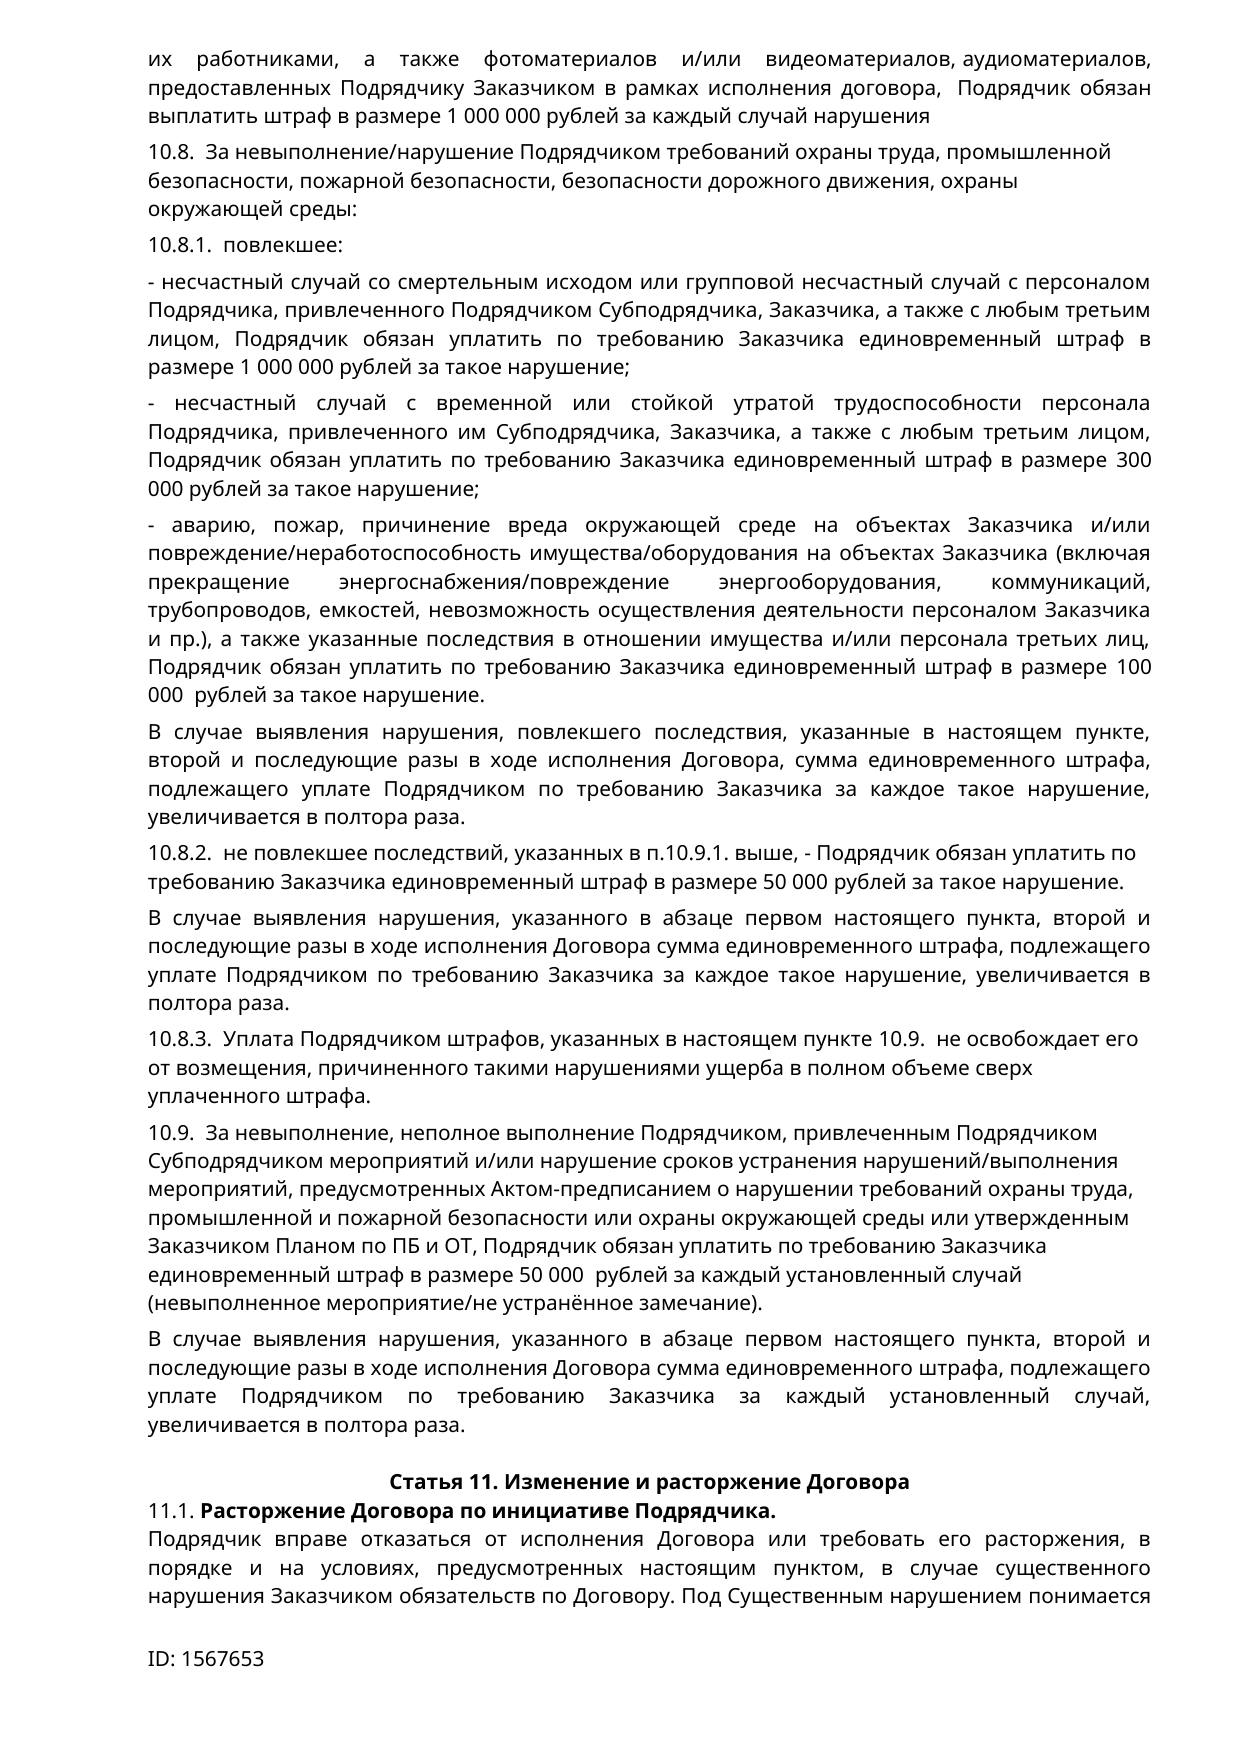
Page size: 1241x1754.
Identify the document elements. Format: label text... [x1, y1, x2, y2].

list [148, 44, 1152, 129]
list Изменение и расторжение Договора [148, 1467, 1152, 1496]
list Уплата Подрядчиком штрафов, указанных в настоящем пункте 10.9. не освобождает его от возмещения, причиненного такими нарушениями ущерба в полном объеме сверх уплаченного штрафа. [148, 1024, 1152, 1110]
text В случае выявления нарушения, указанного в абзаце первом настоящего пункта, второй и последующие разы в ходе исполнения Договора сумма единовременного штрафа, подлежащего уплате Подрядчиком по требованию Заказчика за каждый установленный случай, увеличивается в полтора раза. [148, 1324, 1152, 1438]
text - несчастный случай с временной или стойкой утратой трудоспособности персонала Подрядчика, привлеченного им Субподрядчика, Заказчика, а также с любым третьим лицом, Подрядчик обязан уплатить по требованию Заказчика единовременный штраф в размере 300 000 рублей за такое нарушение; [148, 388, 1152, 502]
text В случае выявления нарушения, повлекшего последствия, указанные в настоящем пункте, второй и последующие разы в ходе исполнения Договора, сумма единовременного штрафа, подлежащего уплате Подрядчиком по требованию Заказчика за каждое такое нарушение, увеличивается в полтора раза. [148, 717, 1152, 831]
list повлекшее: [148, 231, 1152, 259]
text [148, 1524, 1152, 1610]
list не повлекшее последствий, указанных в п.10.9.1. выше, - Подрядчик обязан уплатить по требованию Заказчика единовременный штраф в размере 50 000 рублей за такое нарушение. [148, 838, 1152, 895]
list За невыполнение, неполное выполнение Подрядчиком, привлеченным Подрядчиком Субподрядчиком мероприятий и/или нарушение сроков устранения нарушений/выполнения мероприятий, предусмотренных Актом-предписанием о нарушении требований охраны труда, промышленной и пожарной безопасности или охраны окружающей среды или утвержденным Заказчиком Планом по ПБ и ОТ, Подрядчик обязан уплатить по требованию Заказчика единовременный штраф в размере 50 000 рублей за каждый установленный случай (невыполненное мероприятие/не устранённое замечание). [148, 1118, 1152, 1317]
text В случае выявления нарушения, указанного в абзаце первом настоящего пункта, второй и последующие разы в ходе исполнения Договора сумма единовременного штрафа, подлежащего уплате Подрядчиком по требованию Заказчика за каждое такое нарушение, увеличивается в полтора раза. [148, 903, 1152, 1017]
text - несчастный случай со смертельным исходом или групповой несчастный случай с персоналом Подрядчика, привлеченного Подрядчиком Субподрядчика, Заказчика, а также с любым третьим лицом, Подрядчик обязан уплатить по требованию Заказчика единовременный штраф в размере 1 000 000 рублей за такое нарушение; [148, 267, 1152, 381]
list Расторжение Договора по инициативе Подрядчика. [148, 1496, 1152, 1524]
list За невыполнение/нарушение Подрядчиком требований охраны труда, промышленной безопасности, пожарной безопасности, безопасности дорожного движения, охраны окружающей среды: [148, 137, 1152, 223]
text - аварию, пожар, причинение вреда окружающей среде на объектах Заказчика и/или повреждение/неработоспособность имущества/оборудования на объектах Заказчика (включая прекращение энергоснабжения/повреждение энергооборудования, коммуникаций, трубопроводов, емкостей, невозможность осуществления деятельности персоналом Заказчика и пр.), а также указанные последствия в отношении имущества и/или персонала третьих лиц, Подрядчик обязан уплатить по требованию Заказчика единовременный штраф в размере 100 000 рублей за такое нарушение. [148, 510, 1152, 709]
